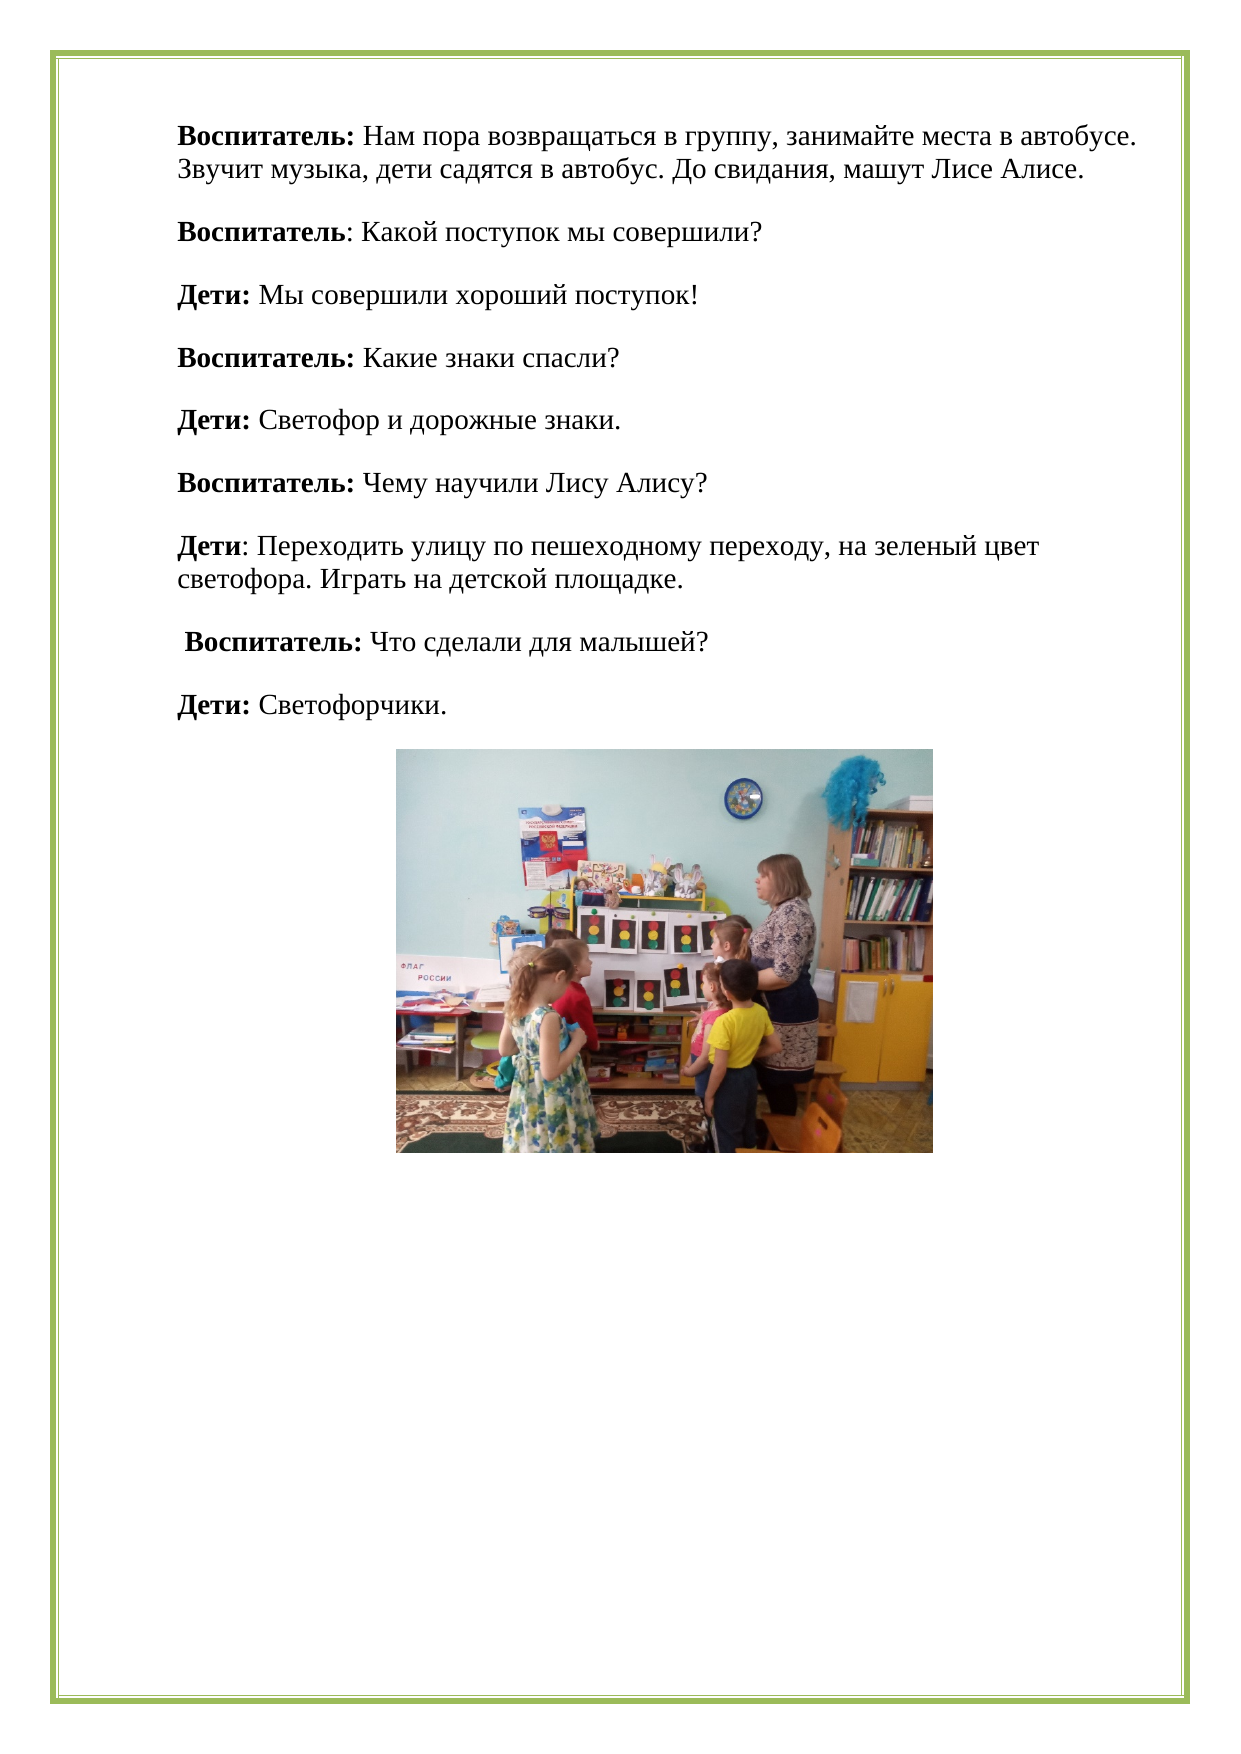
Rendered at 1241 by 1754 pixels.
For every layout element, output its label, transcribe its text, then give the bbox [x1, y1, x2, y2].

text Воспитатель: Чему научили Лису Алису? [177, 465, 1152, 499]
text Воспитатель: Нам пора возвращаться в группу, занимайте места в автобусе. Звучит музыка, дети садятся в автобус. До свидания, машут Лисе Алисе. [177, 118, 1152, 185]
text Дети: Мы совершили хороший поступок! [177, 277, 1152, 311]
text Воспитатель: Какой поступок мы совершили? [177, 214, 1152, 248]
text Дети: Светофорчики. [177, 687, 1152, 720]
text Воспитатель: Какие знаки спасли? [177, 340, 1152, 373]
text Воспитатель: Что сделали для малышей? [177, 624, 1152, 658]
text Дети: Переходить улицу по пешеходному переходу, на зеленый цвет светофора. Играть на детской площадке. [177, 528, 1152, 595]
picture [396, 749, 933, 1153]
text Дети: Светофор и дорожные знаки. [177, 402, 1152, 436]
